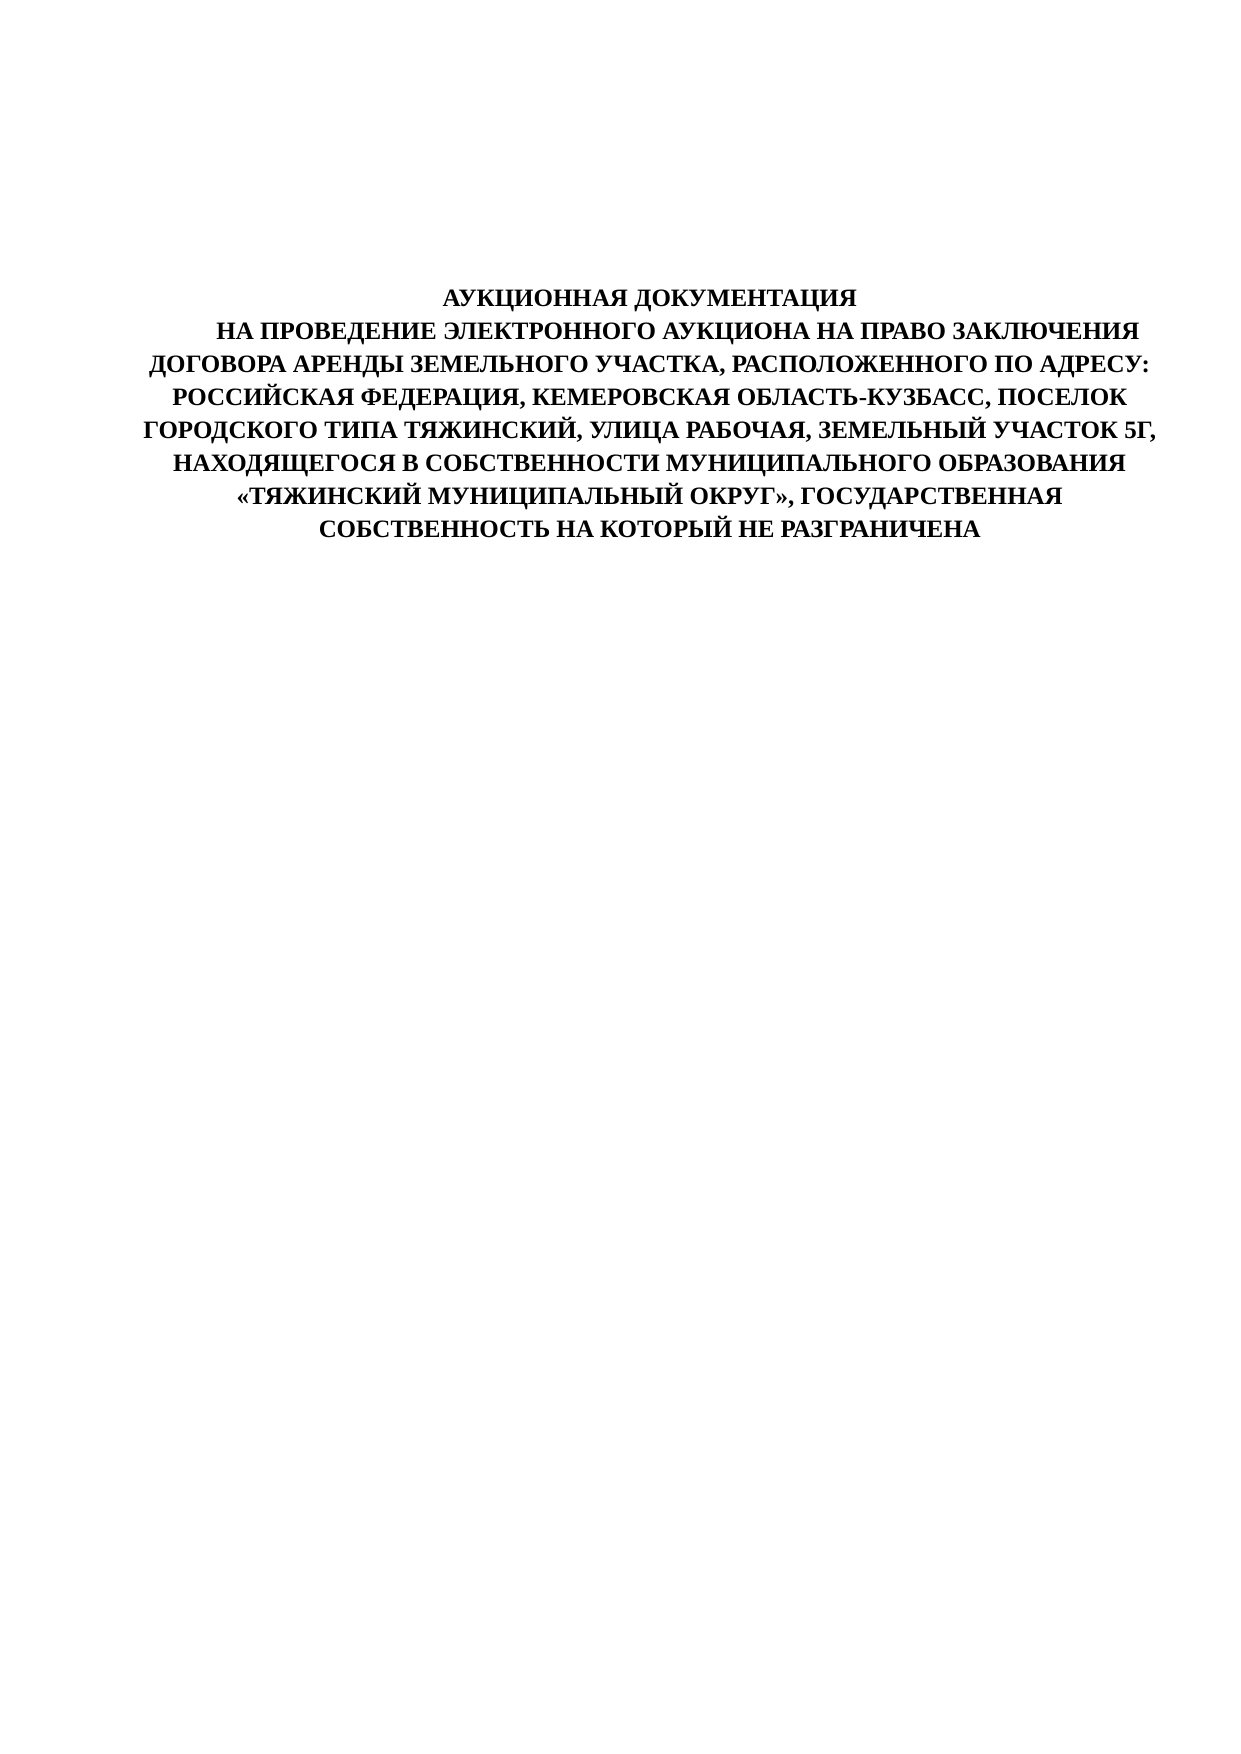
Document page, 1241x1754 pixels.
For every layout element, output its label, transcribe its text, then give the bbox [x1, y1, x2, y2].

text НА ПРОВЕДЕНИЕ ЭЛЕКТРОННОГО АУКЦИОНА НА ПРАВО ЗАКЛЮЧЕНИЯ ДОГОВОРА АРЕНДЫ ЗЕМЕЛЬНОГО УЧАСТКА, РАСПОЛОЖЕННОГО ПО АДРЕСУ: РОССИЙСКАЯ ФЕДЕРАЦИЯ, КЕМЕРОВСКАЯ ОБЛАСТЬ-КУЗБАСС, ПОСЕЛОК ГОРОДСКОГО ТИПА ТЯЖИНСКИЙ, УЛИЦА РАБОЧАЯ, ЗЕМЕЛЬНЫЙ УЧАСТОК 5Г, НАХОДЯЩЕГОСЯ В СОБСТВЕННОСТИ МУНИЦИПАЛЬНОГО ОБРАЗОВАНИЯ «ТЯЖИНСКИЙ МУНИЦИПАЛЬНЫЙ ОКРУГ», ГОСУДАРСТВЕННАЯ СОБСТВЕННОСТЬ НА КОТОРЫЙ НЕ РАЗГРАНИЧЕНА [118, 316, 1181, 543]
text АУКЦИОННАЯ ДОКУМЕНТАЦИЯ [118, 283, 1181, 312]
